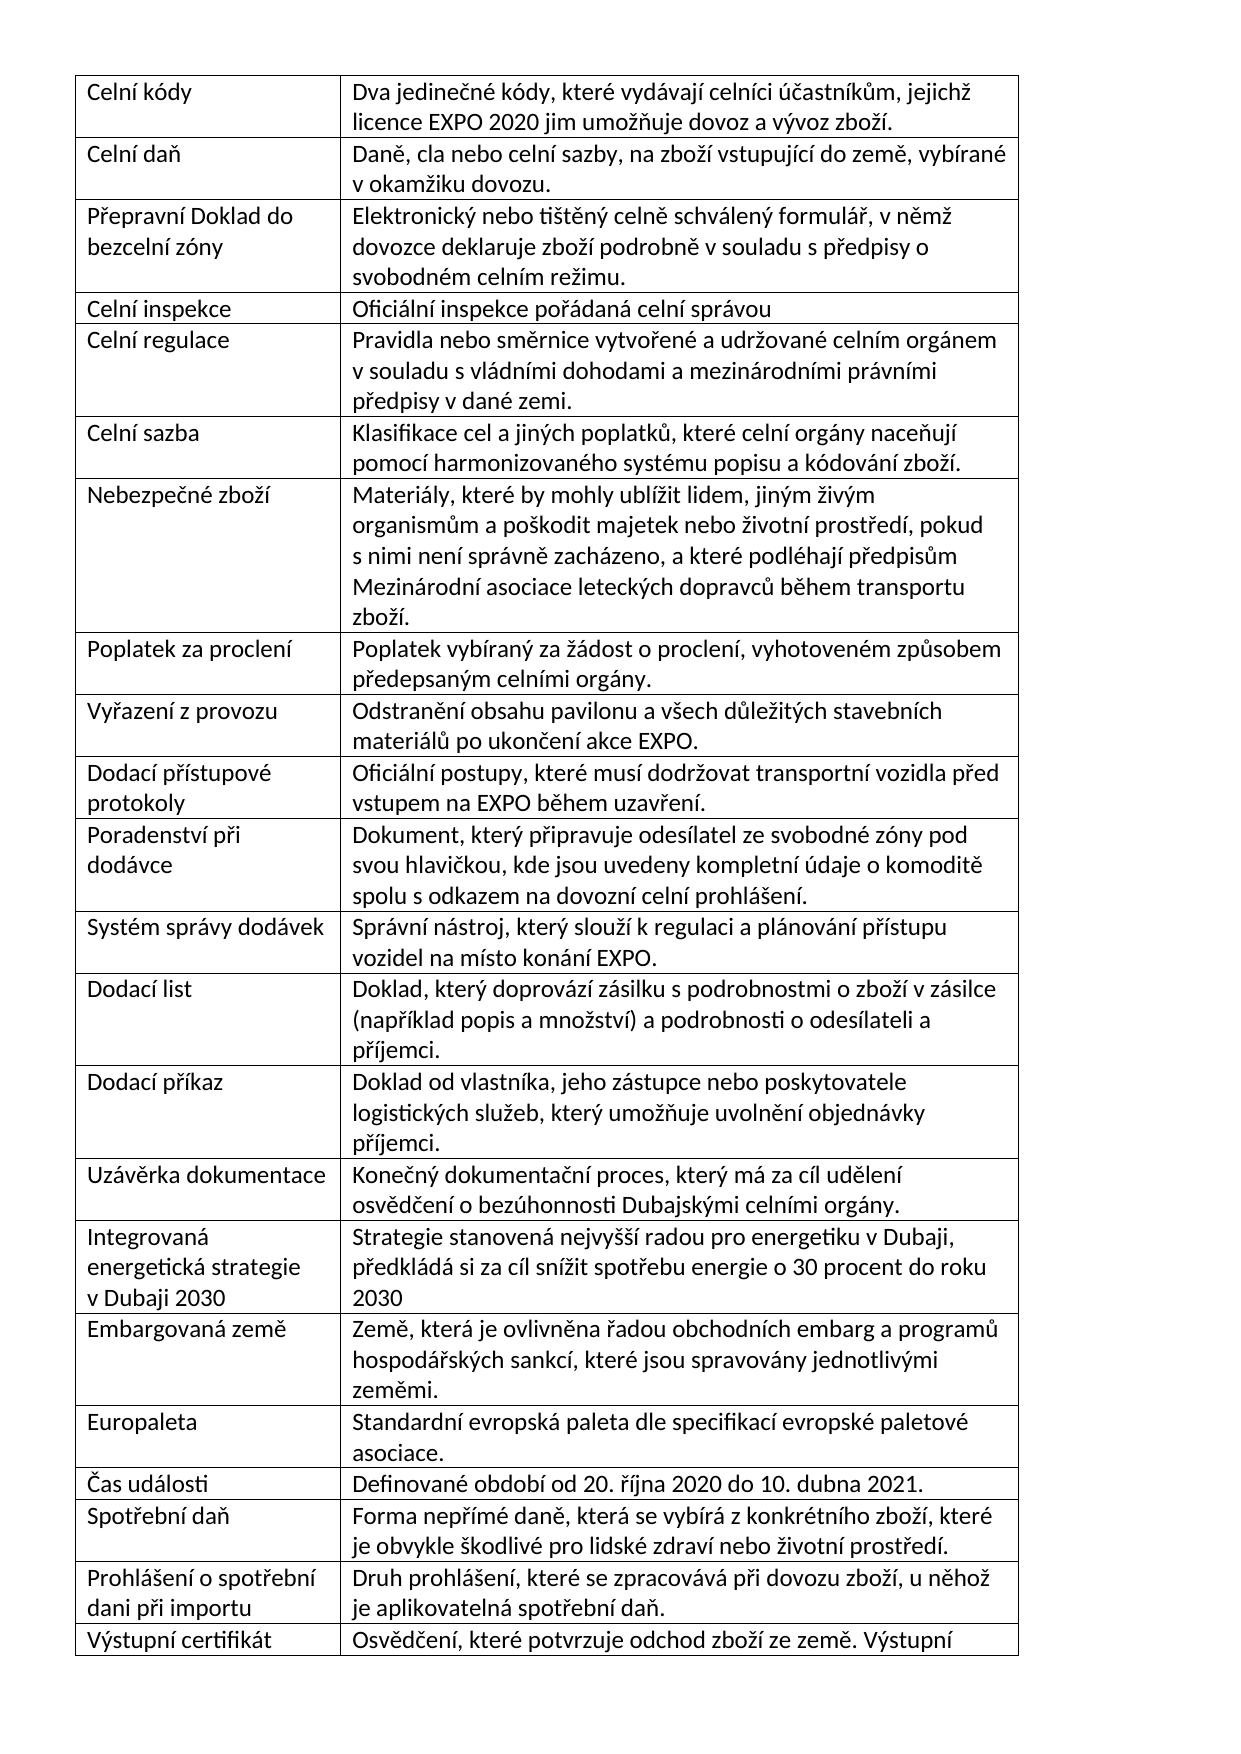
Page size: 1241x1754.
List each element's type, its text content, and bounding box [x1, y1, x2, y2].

table_cell Oficiální inspekce pořádaná celní správou [341, 293, 1018, 323]
table_cell Celní sazba [76, 417, 340, 478]
table_cell Strategie stanovená nejvyšší radou pro energetiku v Dubaji, předkládá si za cíl snížit spotřebu energie o 30 procent do roku 2030 [341, 1221, 1018, 1312]
table_cell Oficiální postupy, které musí dodržovat transportní vozidla před vstupem na EXPO během uzavření. [341, 757, 1018, 818]
table_cell Celní kódy [76, 76, 340, 137]
table_cell Dodací příkaz [76, 1066, 340, 1158]
table_cell Dodací přístupové protokoly [76, 757, 340, 818]
table_cell Uzávěrka dokumentace [76, 1159, 340, 1220]
table_cell Čas události [76, 1468, 340, 1499]
table_cell Přepravní Doklad do bezcelní zóny [76, 200, 340, 292]
table_cell Poplatek za proclení [76, 633, 340, 694]
table_cell Spotřební daň [76, 1500, 340, 1561]
table_cell Standardní evropská paleta dle specifikací evropské paletové asociace. [341, 1406, 1018, 1467]
table_cell Materiály, které by mohly ublížit lidem, jiným živým organismům a poškodit majetek nebo životní prostředí, pokud s nimi není správně zacházeno, a které podléhají předpisům Mezinárodní asociace leteckých dopravců během transportu zboží. [341, 479, 1018, 632]
table_cell Definované období od 20. října 2020 do 10. dubna 2021. [341, 1468, 1018, 1499]
table_cell Europaleta [76, 1406, 340, 1467]
table_cell Země, která je ovlivněna řadou obchodních embarg a programů hospodářských sankcí, které jsou spravovány jednotlivými zeměmi. [341, 1314, 1018, 1405]
table_cell Dva jedinečné kódy, které vydávají celníci účastníkům, jejichž licence EXPO 2020 jim umožňuje dovoz a vývoz zboží. [341, 76, 1018, 137]
table_cell Embargovaná země [76, 1314, 340, 1405]
table_cell Poplatek vybíraný za žádost o proclení, vyhotoveném způsobem předepsaným celními orgány. [341, 633, 1018, 694]
table_cell Dodací list [76, 974, 340, 1065]
table_cell Systém správy dodávek [76, 912, 340, 973]
table_cell Konečný dokumentační proces, který má za cíl udělení osvědčení o bezúhonnosti Dubajskými celními orgány. [341, 1159, 1018, 1220]
table_cell Dokument, který připravuje odesílatel ze svobodné zóny pod svou hlavičkou, kde jsou uvedeny kompletní údaje o komoditě spolu s odkazem na dovozní celní prohlášení. [341, 819, 1018, 911]
table_cell Doklad od vlastníka, jeho zástupce nebo poskytovatele logistických služeb, který umožňuje uvolnění objednávky příjemci. [341, 1066, 1018, 1158]
table_cell Poradenství při dodávce [76, 819, 340, 911]
table_cell Forma nepřímé daně, která se vybírá z konkrétního zboží, které je obvykle škodlivé pro lidské zdraví nebo životní prostředí. [341, 1500, 1018, 1561]
table_cell Odstranění obsahu pavilonu a všech důležitých stavebních materiálů po ukončení akce EXPO. [341, 695, 1018, 756]
table_cell Doklad, který doprovází zásilku s podrobnostmi o zboží v zásilce (například popis a množství) a podrobnosti o odesílateli a příjemci. [341, 974, 1018, 1065]
table_cell Celní regulace [76, 324, 340, 416]
table_cell Výstupní certifikát [76, 1624, 340, 1654]
table_cell Celní daň [76, 138, 340, 199]
table_cell Vyřazení z provozu [76, 695, 340, 756]
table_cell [341, 1624, 1018, 1654]
table_cell Pravidla nebo směrnice vytvořené a udržované celním orgánem v souladu s vládními dohodami a mezinárodními právními předpisy v dané zemi. [341, 324, 1018, 416]
table_cell Daně, cla nebo celní sazby, na zboží vstupující do země, vybírané v okamžiku dovozu. [341, 138, 1018, 199]
table_cell Správní nástroj, který slouží k regulaci a plánování přístupu vozidel na místo konání EXPO. [341, 912, 1018, 973]
table_cell Celní inspekce [76, 293, 340, 323]
table_cell Integrovaná energetická strategie v Dubaji 2030 [76, 1221, 340, 1312]
table_cell Klasifikace cel a jiných poplatků, které celní orgány naceňují pomocí harmonizovaného systému popisu a kódování zboží. [341, 417, 1018, 478]
table_cell Elektronický nebo tištěný celně schválený formulář, v němž dovozce deklaruje zboží podrobně v souladu s předpisy o svobodném celním režimu. [341, 200, 1018, 292]
table_cell Druh prohlášení, které se zpracovává při dovozu zboží, u něhož je aplikovatelná spotřební daň. [341, 1562, 1018, 1623]
table_cell Prohlášení o spotřební dani při importu [76, 1562, 340, 1623]
table_cell Nebezpečné zboží [76, 479, 340, 632]
